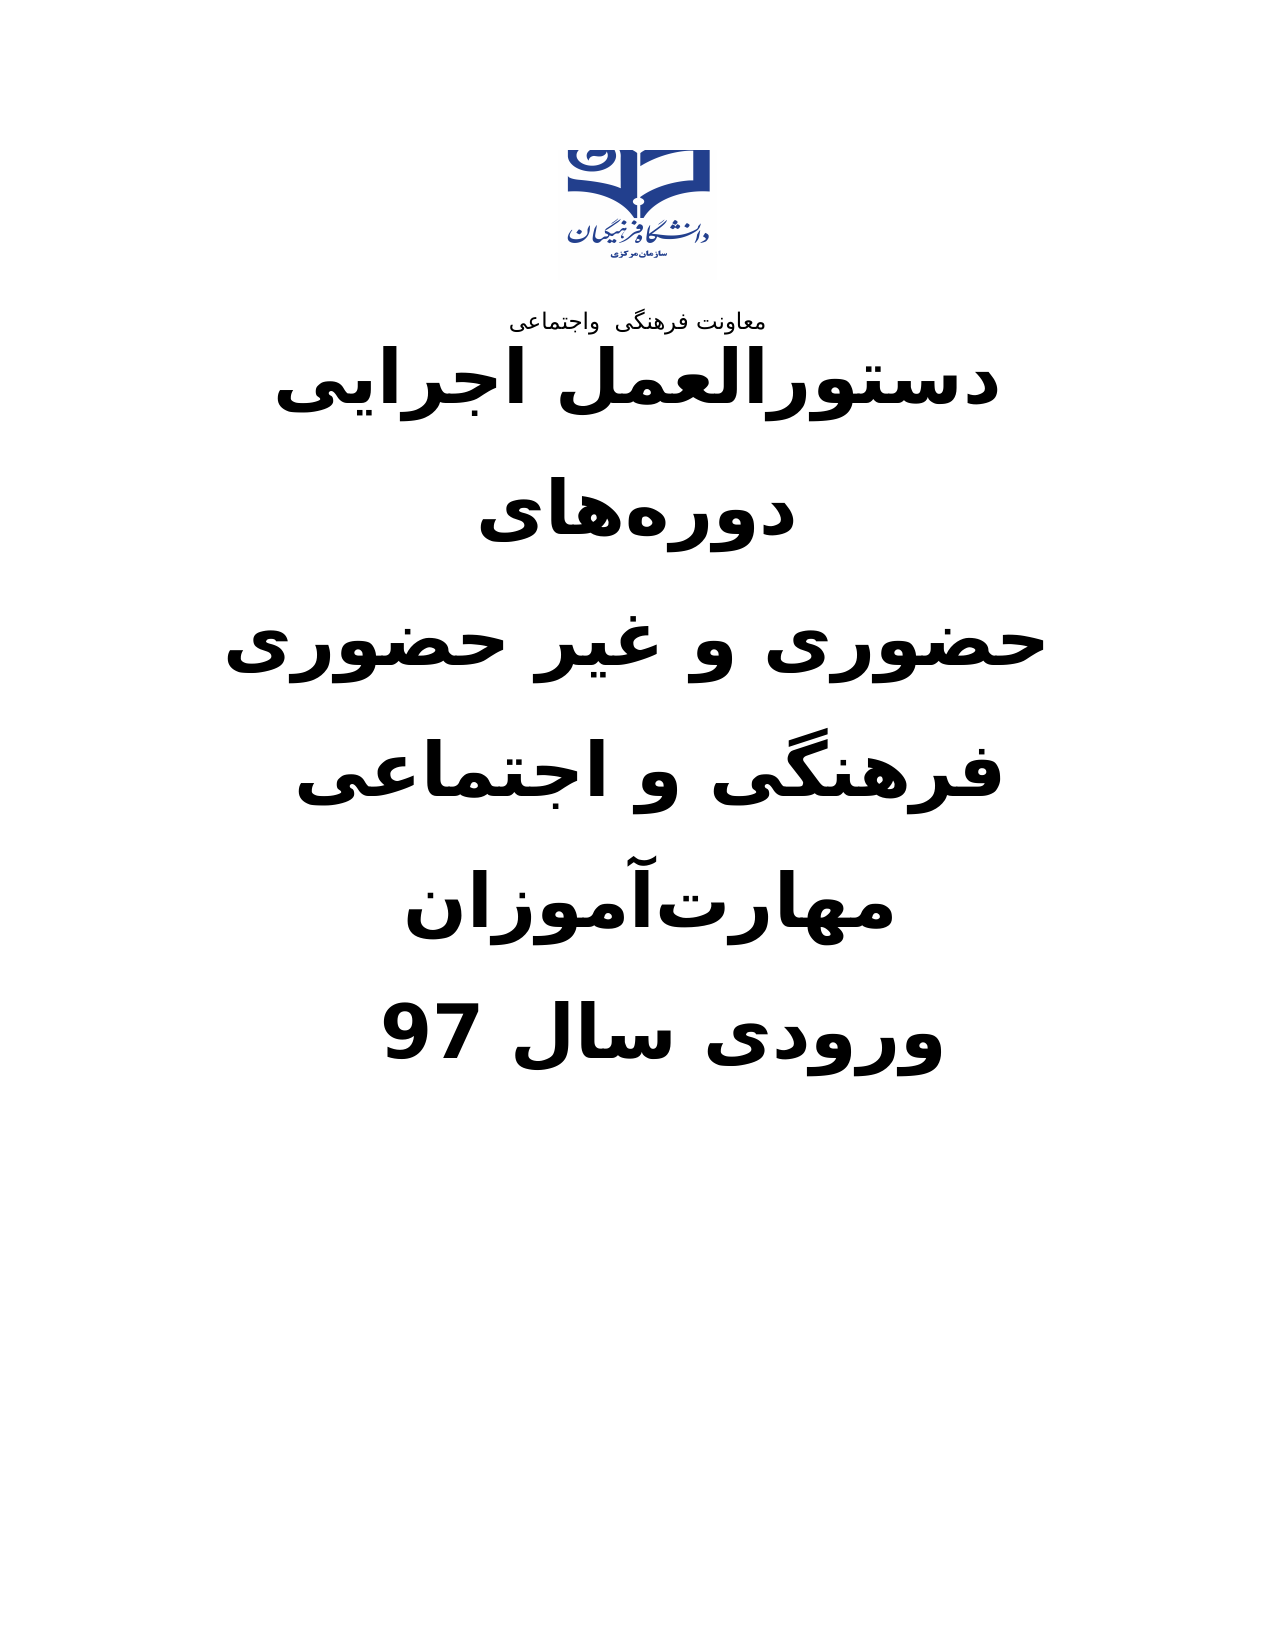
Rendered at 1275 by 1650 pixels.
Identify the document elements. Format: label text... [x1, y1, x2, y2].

text ورودی سال 97 [150, 988, 1125, 1076]
picture [557, 150, 718, 280]
text فرهنگی و اجتماعی [150, 727, 1125, 814]
text مهارت‌آموزان [150, 857, 1125, 945]
text معاونت فرهنگی واجتماعی [150, 312, 1125, 334]
text دستورالعمل اجرایی دوره‌های [150, 334, 1125, 552]
text حضوری و غیر حضوری [150, 596, 1125, 683]
